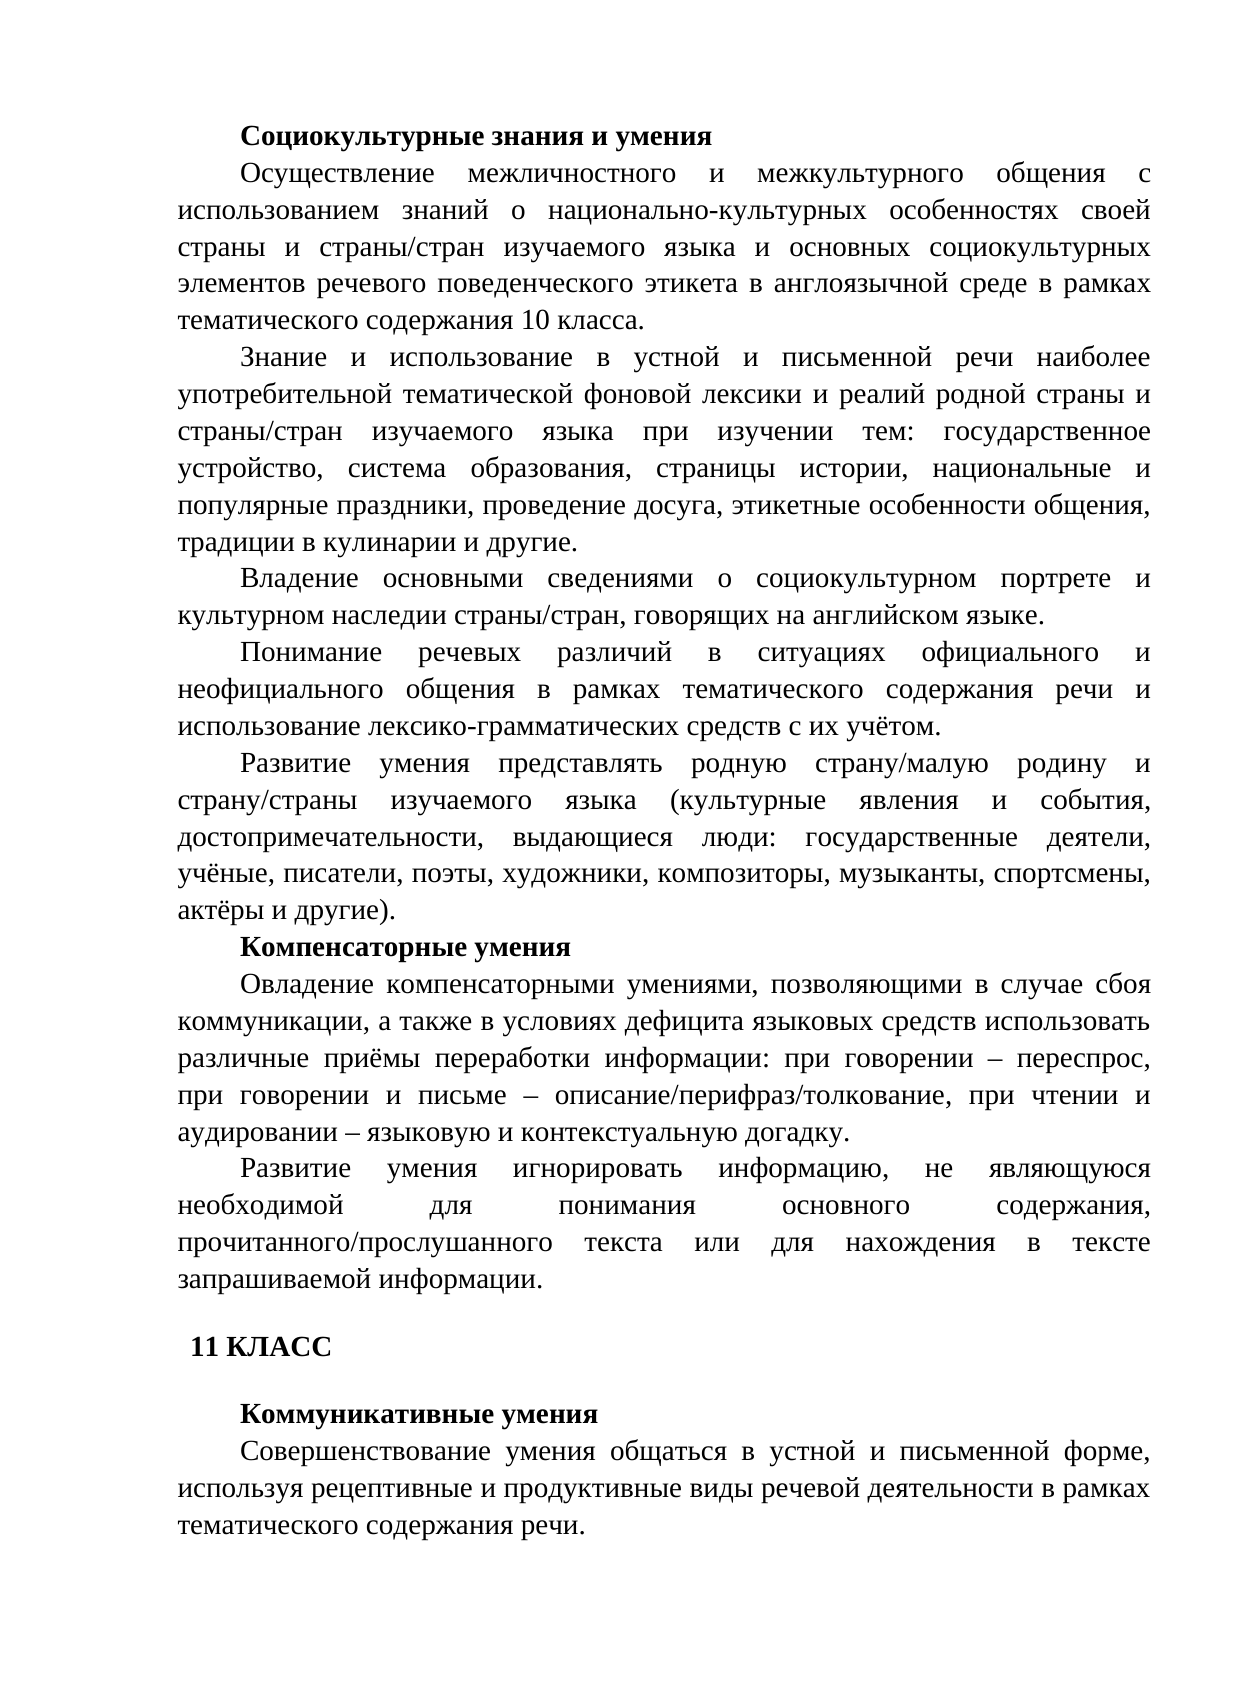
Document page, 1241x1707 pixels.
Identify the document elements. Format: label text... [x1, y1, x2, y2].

text Овладение компенсаторными умениями, позволяющими в случае сбоя коммуникации, а также в условиях дефицита языковых средств использовать различные приёмы переработки информации: при говорении – переспрос, при говорении и письме – описание/перифраз/толкование, при чтении и аудировании – языковую и контекстуальную догадку. [177, 966, 1152, 1147]
text 11 КЛАСС [190, 1329, 1152, 1362]
text Совершенствование умения общаться в устной и письменной форме, используя рецептивные и продуктивные виды речевой деятельности в рамках тематического содержания речи. [177, 1433, 1152, 1541]
text Владение основными сведениями о социокультурном портрете и культурном наследии страны/стран, говорящих на английском языке. [177, 561, 1152, 631]
text Знание и использование в устной и письменной речи наиболее употребительной тематической фоновой лексики и реалий родной страны и страны/стран изучаемого языка при изучении тем: государственное устройство, система образования, страницы истории, национальные и популярные праздники, проведение досуга, этикетные особенности общения, традиции в кулинарии и другие. [177, 339, 1152, 557]
text Развитие умения представлять родную страну/малую родину и страну/страны изучаемого языка (культурные явления и события, достопримечательности, выдающиеся люди: государственные деятели, учёные, писатели, поэты, художники, композиторы, музыканты, спортсмены, актёры и другие). [177, 745, 1152, 926]
text Понимание речевых различий в ситуациях официального и неофициального общения в рамках тематического содержания речи и использование лексико-грамматических средств с их учётом. [177, 634, 1152, 742]
text Компенсаторные умения [177, 929, 1152, 963]
text Коммуникативные умения [177, 1396, 1152, 1430]
text Развитие умения игнорировать информацию, не являющуюся необходимой для понимания основного содержания, прочитанного/прослушанного текста или для нахождения в тексте запрашиваемой информации. [177, 1151, 1152, 1295]
text Социокультурные знания и умения [177, 118, 1152, 152]
text Осуществление межличностного и межкультурного общения с использованием знаний о национально-культурных особенностях своей страны и страны/стран изучаемого языка и основных социокультурных элементов речевого поведенческого этикета в англоязычной среде в рамках тематического содержания 10 класса. [177, 155, 1152, 336]
